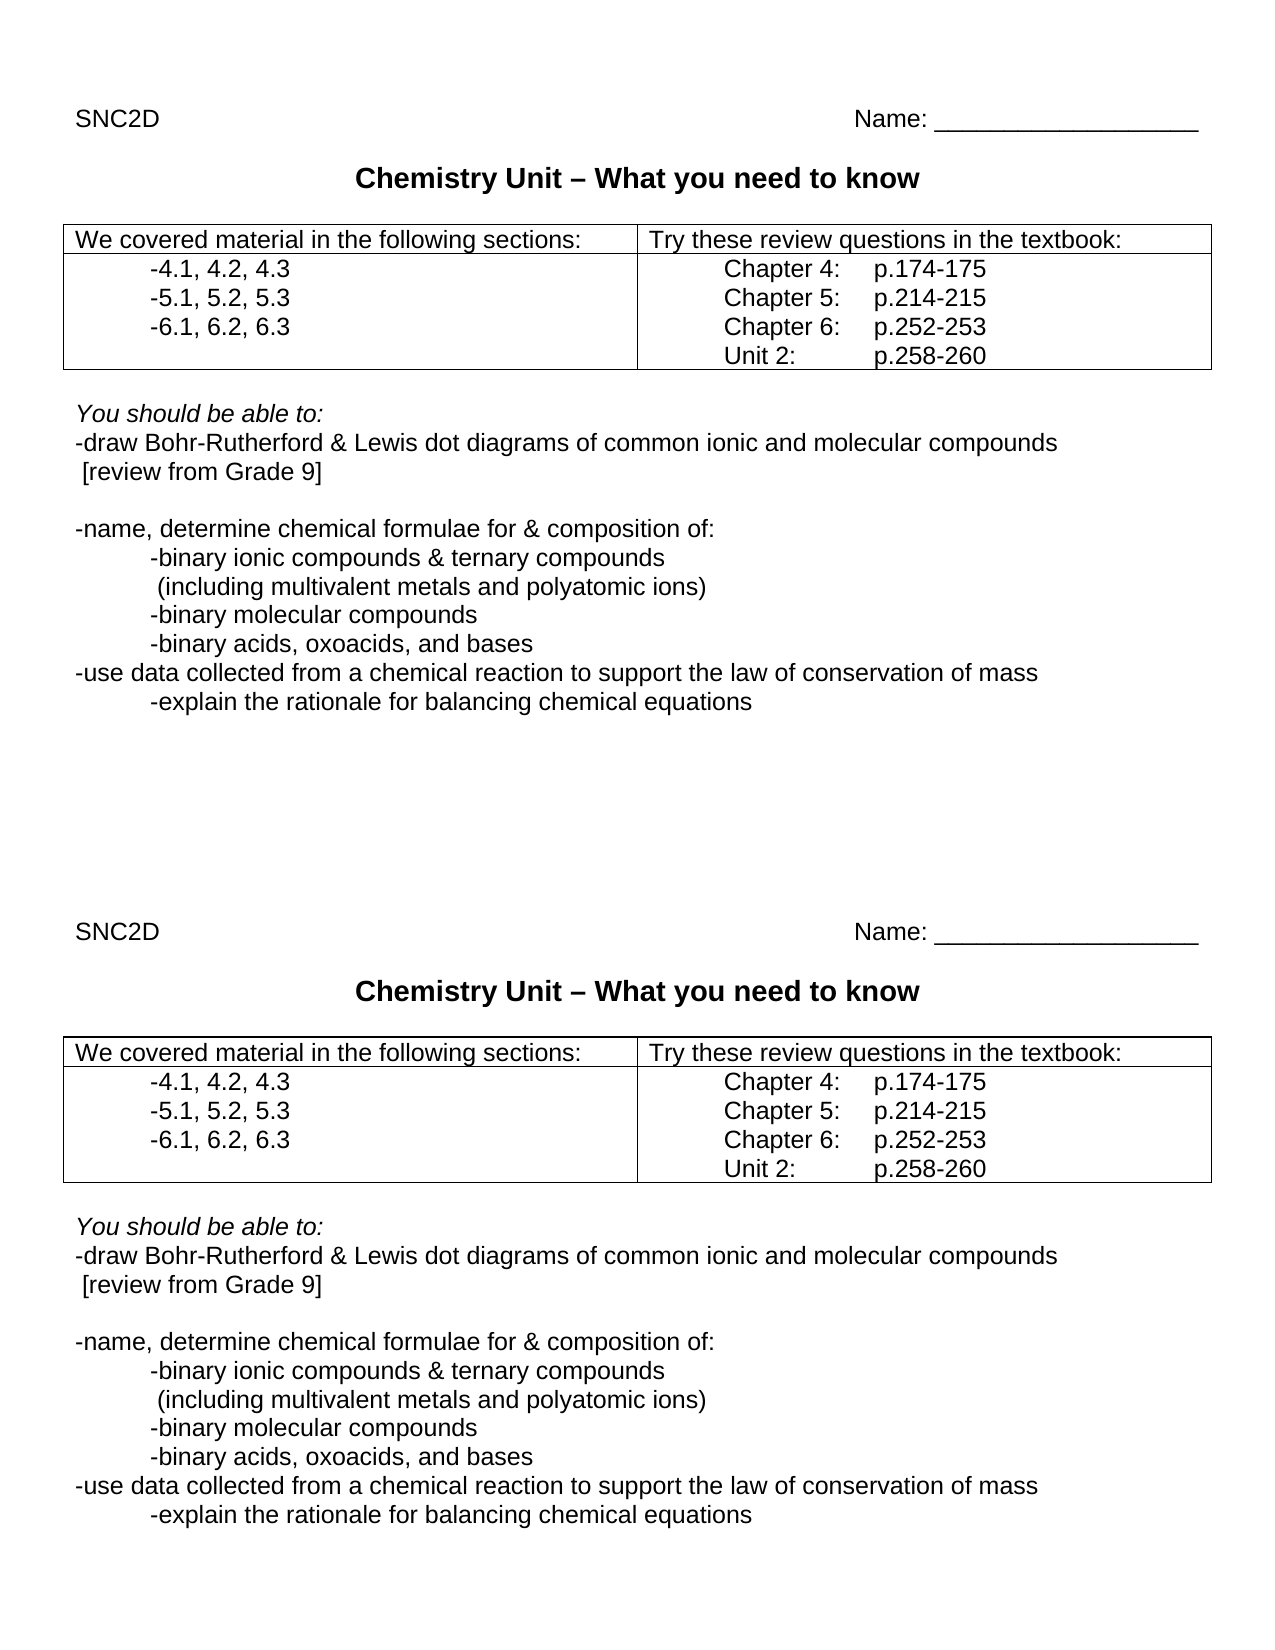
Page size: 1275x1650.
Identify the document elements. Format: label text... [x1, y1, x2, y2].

text [review from Grade 9] [75, 1269, 1200, 1298]
text SNC2D Name: ___________________ [75, 917, 1200, 945]
table_cell Chapter 4: p.174-175 Chapter 5: p.214-215 Chapter 6: p.252-253 Unit 2: p.258-260 [638, 1067, 1211, 1182]
text Chemistry Unit – What you need to know [75, 161, 1200, 195]
text -binary molecular compounds [75, 1413, 1200, 1442]
text -binary ionic compounds & ternary compounds [75, 543, 1200, 572]
text -explain the rationale for balancing chemical equations [75, 687, 1200, 715]
text -binary ionic compounds & ternary compounds [75, 1356, 1200, 1384]
table_header Try these review questions in the textbook: [638, 1038, 1211, 1066]
text -name, determine chemical formulae for & composition of: [75, 1327, 1200, 1356]
table_header We covered material in the following sections: [64, 1038, 637, 1066]
text -use data collected from a chemical reaction to support the law of conservation of mass [75, 658, 1200, 687]
table_header We covered material in the following sections: [64, 225, 637, 253]
text (including multivalent metals and polyatomic ions) [75, 1384, 1200, 1413]
text [review from Grade 9] [75, 457, 1200, 485]
text SNC2D Name: ___________________ [75, 104, 1200, 132]
text -binary acids, oxoacids, and bases [75, 1442, 1200, 1471]
table_header Try these review questions in the textbook: [638, 225, 1211, 253]
text -name, determine chemical formulae for & composition of: [75, 514, 1200, 543]
table_cell -4.1, 4.2, 4.3 -5.1, 5.2, 5.3 -6.1, 6.2, 6.3 [64, 1067, 637, 1182]
text You should be able to: [75, 399, 1200, 428]
text -binary acids, oxoacids, and bases [75, 629, 1200, 658]
text (including multivalent metals and polyatomic ions) [75, 572, 1200, 600]
text -explain the rationale for balancing chemical equations [75, 1499, 1200, 1528]
text You should be able to: [75, 1212, 1200, 1241]
text Chemistry Unit – What you need to know [75, 974, 1200, 1008]
text -use data collected from a chemical reaction to support the law of conservation of mass [75, 1471, 1200, 1499]
text -draw Bohr-Rutherford & Lewis dot diagrams of common ionic and molecular compounds [75, 1241, 1200, 1269]
table_cell Chapter 4: p.174-175 Chapter 5: p.214-215 Chapter 6: p.252-253 Unit 2: p.258-260 [638, 254, 1211, 369]
table_cell -4.1, 4.2, 4.3 -5.1, 5.2, 5.3 -6.1, 6.2, 6.3 [64, 254, 637, 369]
text -draw Bohr-Rutherford & Lewis dot diagrams of common ionic and molecular compounds [75, 428, 1200, 457]
text -binary molecular compounds [75, 600, 1200, 629]
